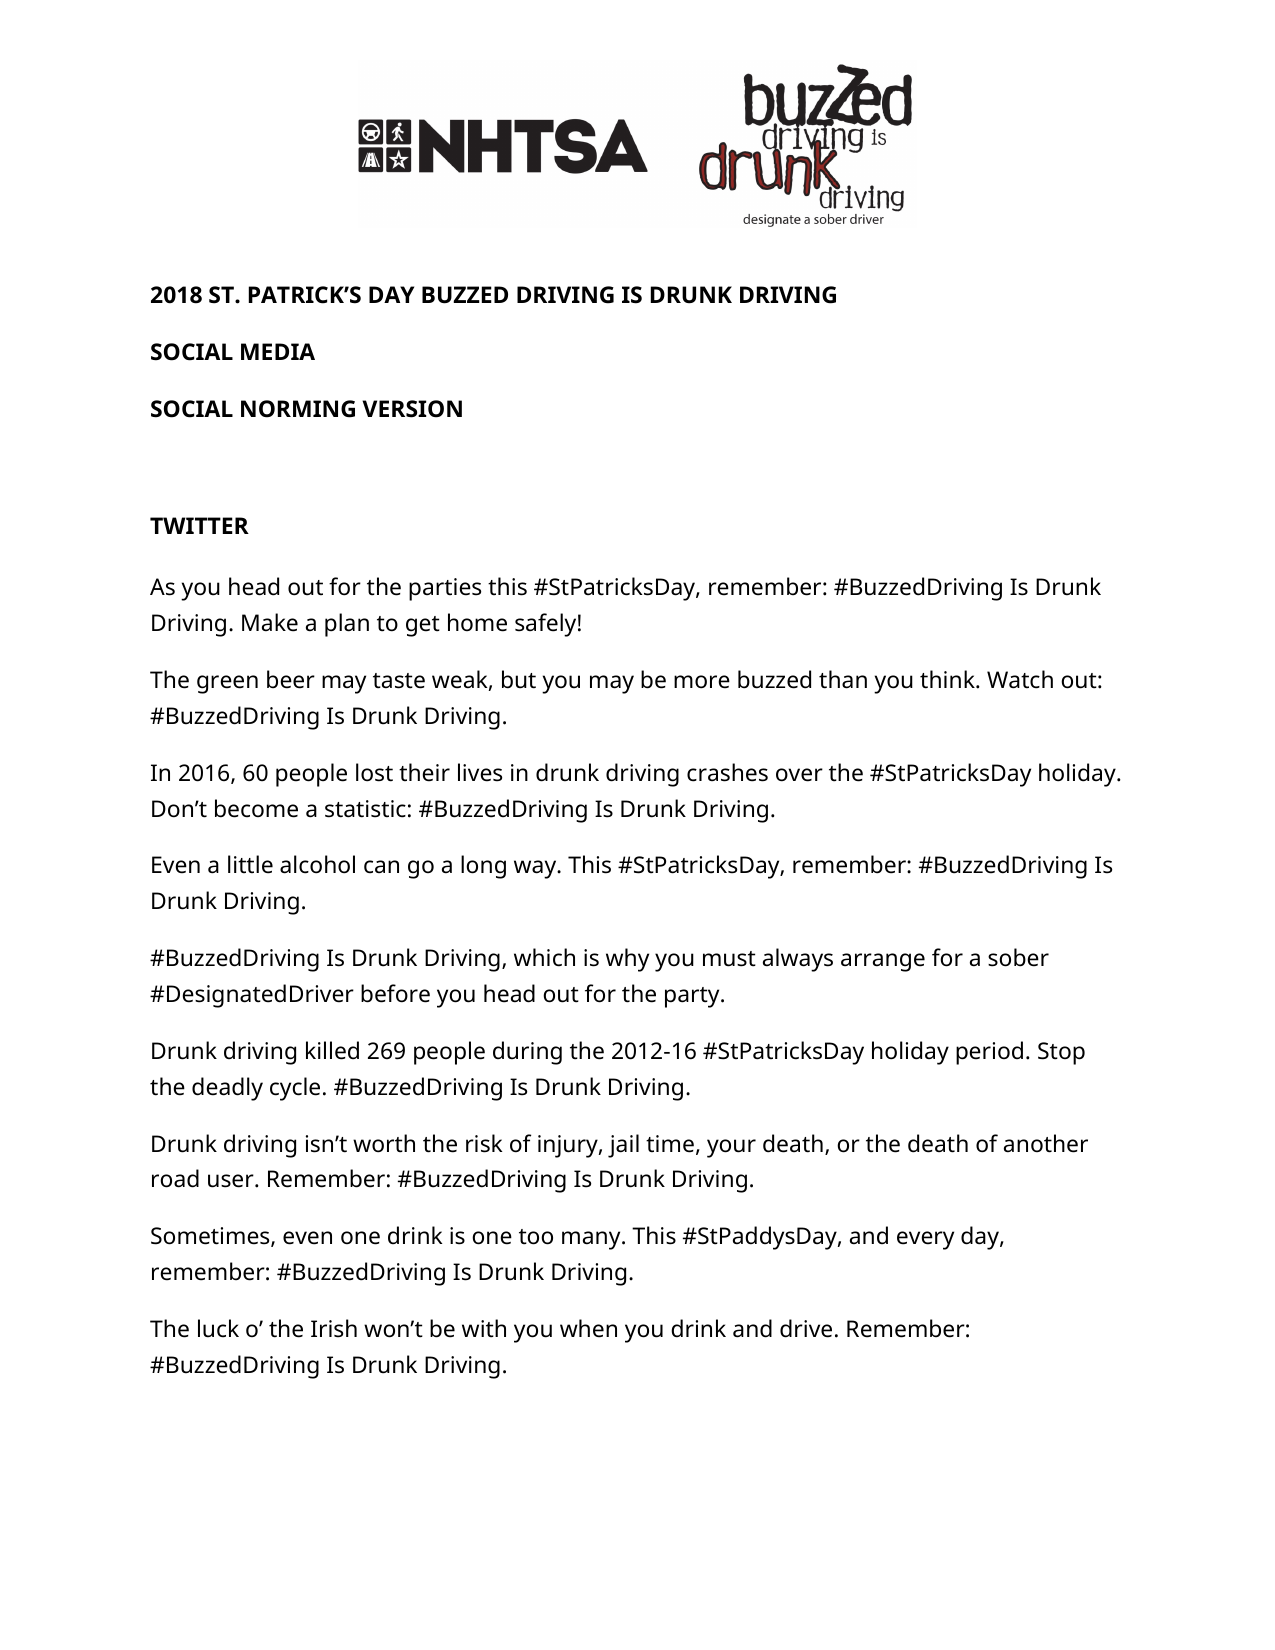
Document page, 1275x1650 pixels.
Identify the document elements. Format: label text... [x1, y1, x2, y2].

text #BuzzedDriving Is Drunk Driving, which is why you must always arrange for a sober #DesignatedDriver before you head out for the party. [150, 942, 1125, 1009]
text Even a little alcohol can go a long way. This #StPatricksDay, remember: #BuzzedDriving Is Drunk Driving. [150, 849, 1125, 917]
subtitle TWITTER [150, 510, 1125, 542]
text The luck o’ the Irish won’t be with you when you drink and drive. Remember: #BuzzedDriving Is Drunk Driving. [150, 1313, 1125, 1380]
text The green beer may taste weak, but you may be more buzzed than you think. Watch out: #BuzzedDriving Is Drunk Driving. [150, 664, 1125, 731]
picture [357, 60, 918, 228]
text 2018 ST. PATRICK’S DAY BUZZED DRIVING IS DRUNK DRIVING [150, 279, 1125, 310]
text In 2016, 60 people lost their lives in drunk driving crashes over the #StPatricksDay holiday. Don’t become a statistic: #BuzzedDriving Is Drunk Driving. [150, 757, 1125, 824]
text SOCIAL NORMING VERSION [150, 393, 1125, 424]
text SOCIAL MEDIA [150, 336, 1125, 367]
text Drunk driving isn’t worth the risk of injury, jail time, your death, or the death of another road user. Remember: #BuzzedDriving Is Drunk Driving. [150, 1127, 1125, 1195]
text Sometimes, even one drink is one too many. This #StPaddysDay, and every day, remember: #BuzzedDriving Is Drunk Driving. [150, 1220, 1125, 1287]
text Drunk driving killed 269 people during the 2012-16 #StPatricksDay holiday period. Stop the deadly cycle. #BuzzedDriving Is Drunk Driving. [150, 1035, 1125, 1102]
text As you head out for the parties this #StPatricksDay, remember: #BuzzedDriving Is Drunk Driving. Make a plan to get home safely! [150, 571, 1125, 638]
